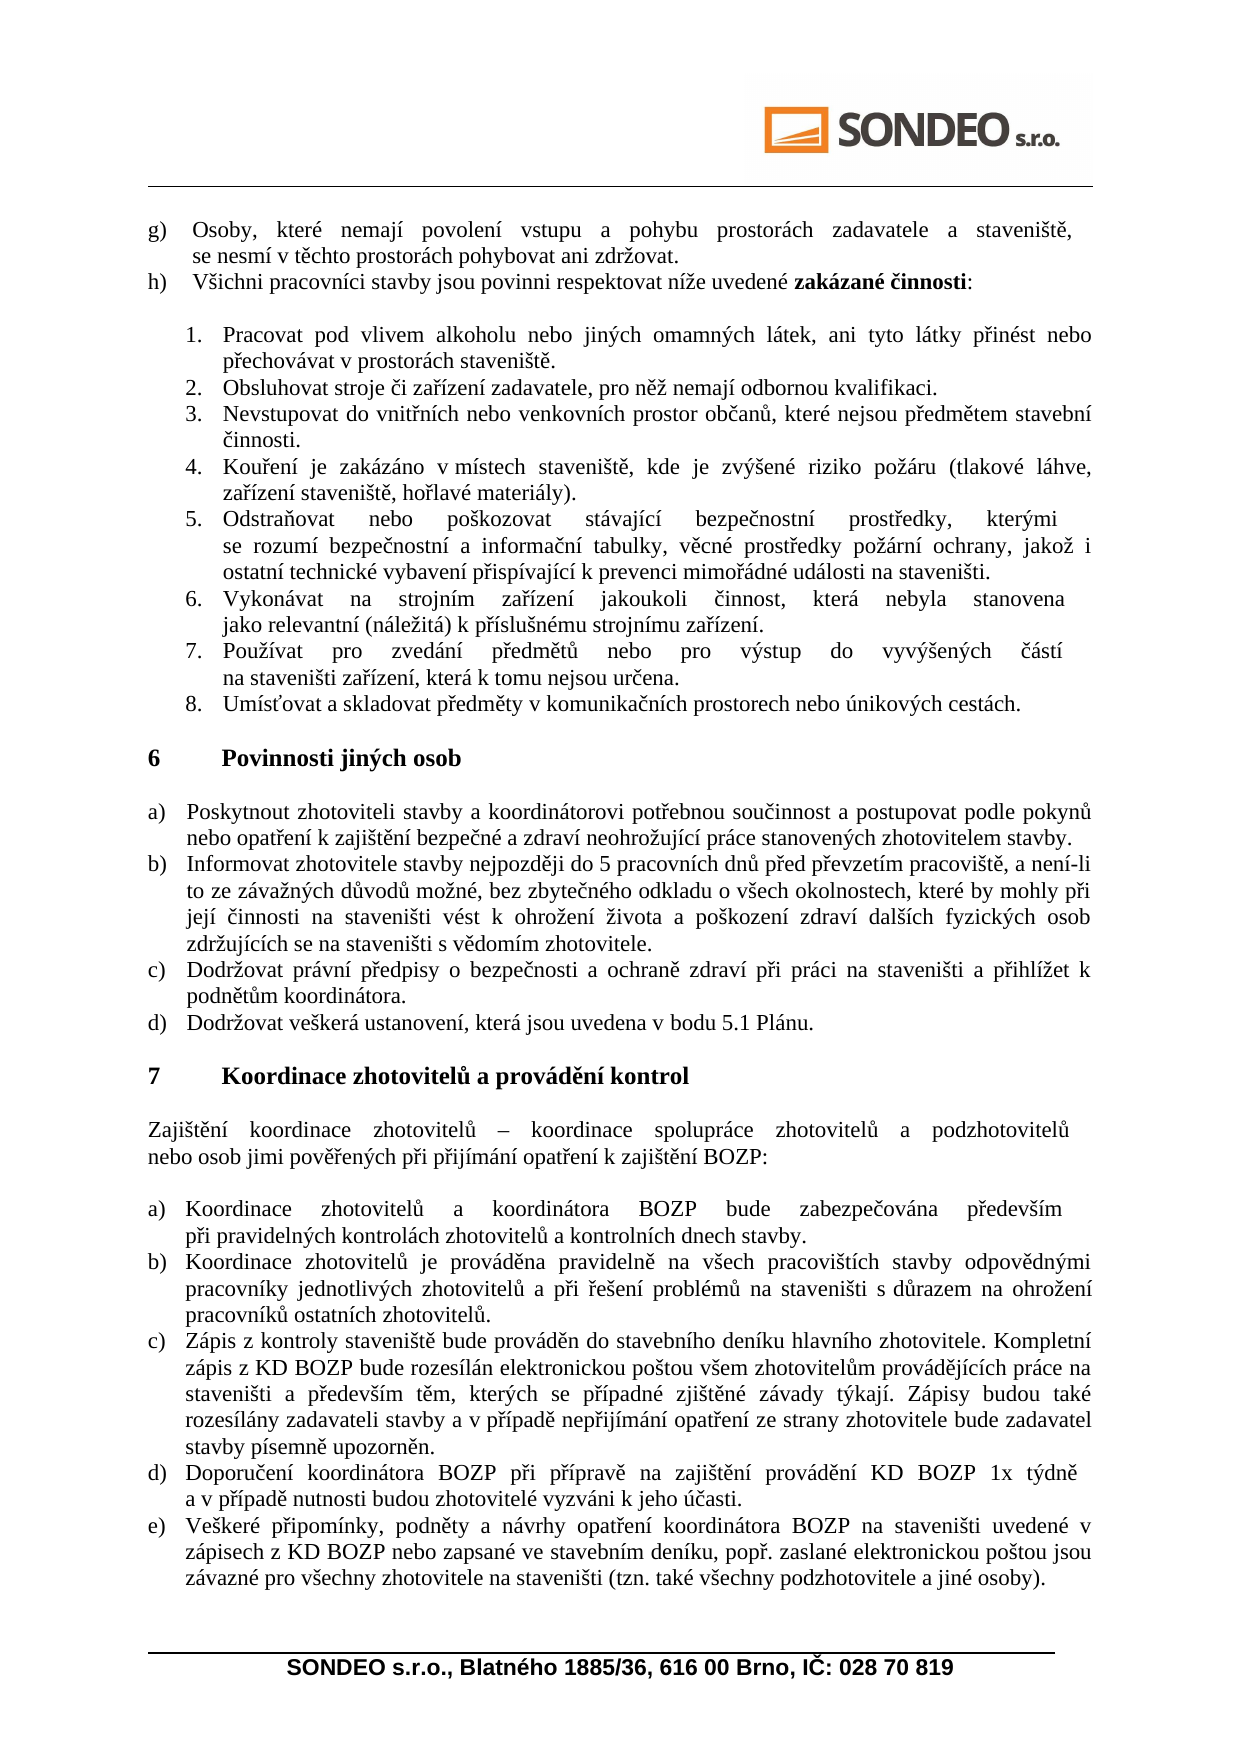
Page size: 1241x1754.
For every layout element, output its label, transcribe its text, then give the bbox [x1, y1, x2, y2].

list Používat pro zvedání předmětů nebo pro výstup do vyvýšených částí na staveništi zařízení, která k tomu nejsou určena. [185, 637, 1093, 690]
text 6 Povinnosti jiných osob [148, 743, 1093, 771]
list Kouření je zakázáno v místech staveniště, kde je zvýšené riziko požáru (tlakové láhve, zařízení staveniště, hořlavé materiály). [185, 453, 1093, 506]
list Koordinace zhotovitelů a koordinátora BOZP bude zabezpečována především při pravidelných kontrolách zhotovitelů a kontrolních dnech stavby. [148, 1196, 1093, 1248]
list Koordinace zhotovitelů je prováděna pravidelně na všech pracovištích stavby odpovědnými pracovníky jednotlivých zhotovitelů a při řešení problémů na staveništi s důrazem na ohrožení pracovníků ostatních zhotovitelů. [148, 1248, 1093, 1327]
list Umísťovat a skladovat předměty v komunikačních prostorech nebo únikových cestách. [185, 690, 1093, 716]
list Dodržovat veškerá ustanovení, která jsou uvedena v bodu 5.1 Plánu. [148, 1009, 1093, 1035]
list Pracovat pod vlivem alkoholu nebo jiných omamných látek, ani tyto látky přinést nebo přechovávat v prostorách staveniště. [185, 321, 1093, 374]
list Veškeré připomínky, podněty a návrhy opatření koordinátora BOZP na staveništi uvedené v zápisech z KD BOZP nebo zapsané ve stavebním deníku, popř. zaslané elektronickou poštou jsou závazné pro všechny zhotovitele na staveništi (tzn. také všechny podzhotovitele a jiné osoby). [148, 1512, 1093, 1591]
text 7 Koordinace zhotovitelů a provádění kontrol [148, 1061, 1093, 1090]
text Zajištění koordinace zhotovitelů – koordinace spolupráce zhotovitelů a podzhotovitelů nebo osob jimi pověřených při přijímání opatření k zajištění BOZP: [148, 1116, 1093, 1169]
list Doporučení koordinátora BOZP při přípravě na zajištění provádění KD BOZP 1x týdně a v případě nutnosti budou zhotovitelé vyzváni k jeho účasti. [148, 1459, 1093, 1512]
picture [744, 73, 1093, 184]
list Poskytnout zhotoviteli stavby a koordinátorovi potřebnou součinnost a postupovat podle pokynů nebo opatření k zajištění bezpečné a zdraví neohrožující práce stanovených zhotovitelem stavby. [148, 798, 1093, 851]
list Vykonávat na strojním zařízení jakoukoli činnost, která nebyla stanovena jako relevantní (náležitá) k příslušnému strojnímu zařízení. [185, 584, 1093, 637]
list Odstraňovat nebo poškozovat stávající bezpečnostní prostředky, kterými se rozumí bezpečnostní a informační tabulky, věcné prostředky požární ochrany, jakož i ostatní technické vybavení přispívající k prevenci mimořádné události na staveništi. [185, 506, 1093, 584]
list Všichni pracovníci stavby jsou povinni respektovat níže uvedené zakázané činnosti: [148, 268, 1093, 295]
list Zápis z kontroly staveniště bude prováděn do stavebního deníku hlavního zhotovitele. Kompletní zápis z KD BOZP bude rozesílán elektronickou poštou všem zhotovitelům provádějících práce na staveništi a především těm, kterých se případné zjištěné závady týkají. Zápisy budou také rozesílány zadavateli stavby a v případě nepřijímání opatření ze strany zhotovitele bude zadavatel stavby písemně upozorněn. [148, 1327, 1093, 1459]
list Informovat zhotovitele stavby nejpozději do 5 pracovních dnů před převzetím pracoviště, a není-li to ze závažných důvodů možné, bez zbytečného odkladu o všech okolnostech, které by mohly při její činnosti na staveništi vést k ohrožení života a poškození zdraví dalších fyzických osob zdržujících se na staveništi s vědomím zhotovitele. [148, 851, 1093, 956]
list Obsluhovat stroje či zařízení zadavatele, pro něž nemají odbornou kvalifikaci. [185, 374, 1093, 400]
list Dodržovat právní předpisy o bezpečnosti a ochraně zdraví při práci na staveništi a přihlížet k podnětům koordinátora. [148, 956, 1093, 1009]
list Nevstupovat do vnitřních nebo venkovních prostor občanů, které nejsou předmětem stavební činnosti. [185, 400, 1093, 453]
list Osoby, které nemají povolení vstupu a pohybu prostorách zadavatele a staveniště, se nesmí v těchto prostorách pohybovat ani zdržovat. [148, 216, 1093, 268]
